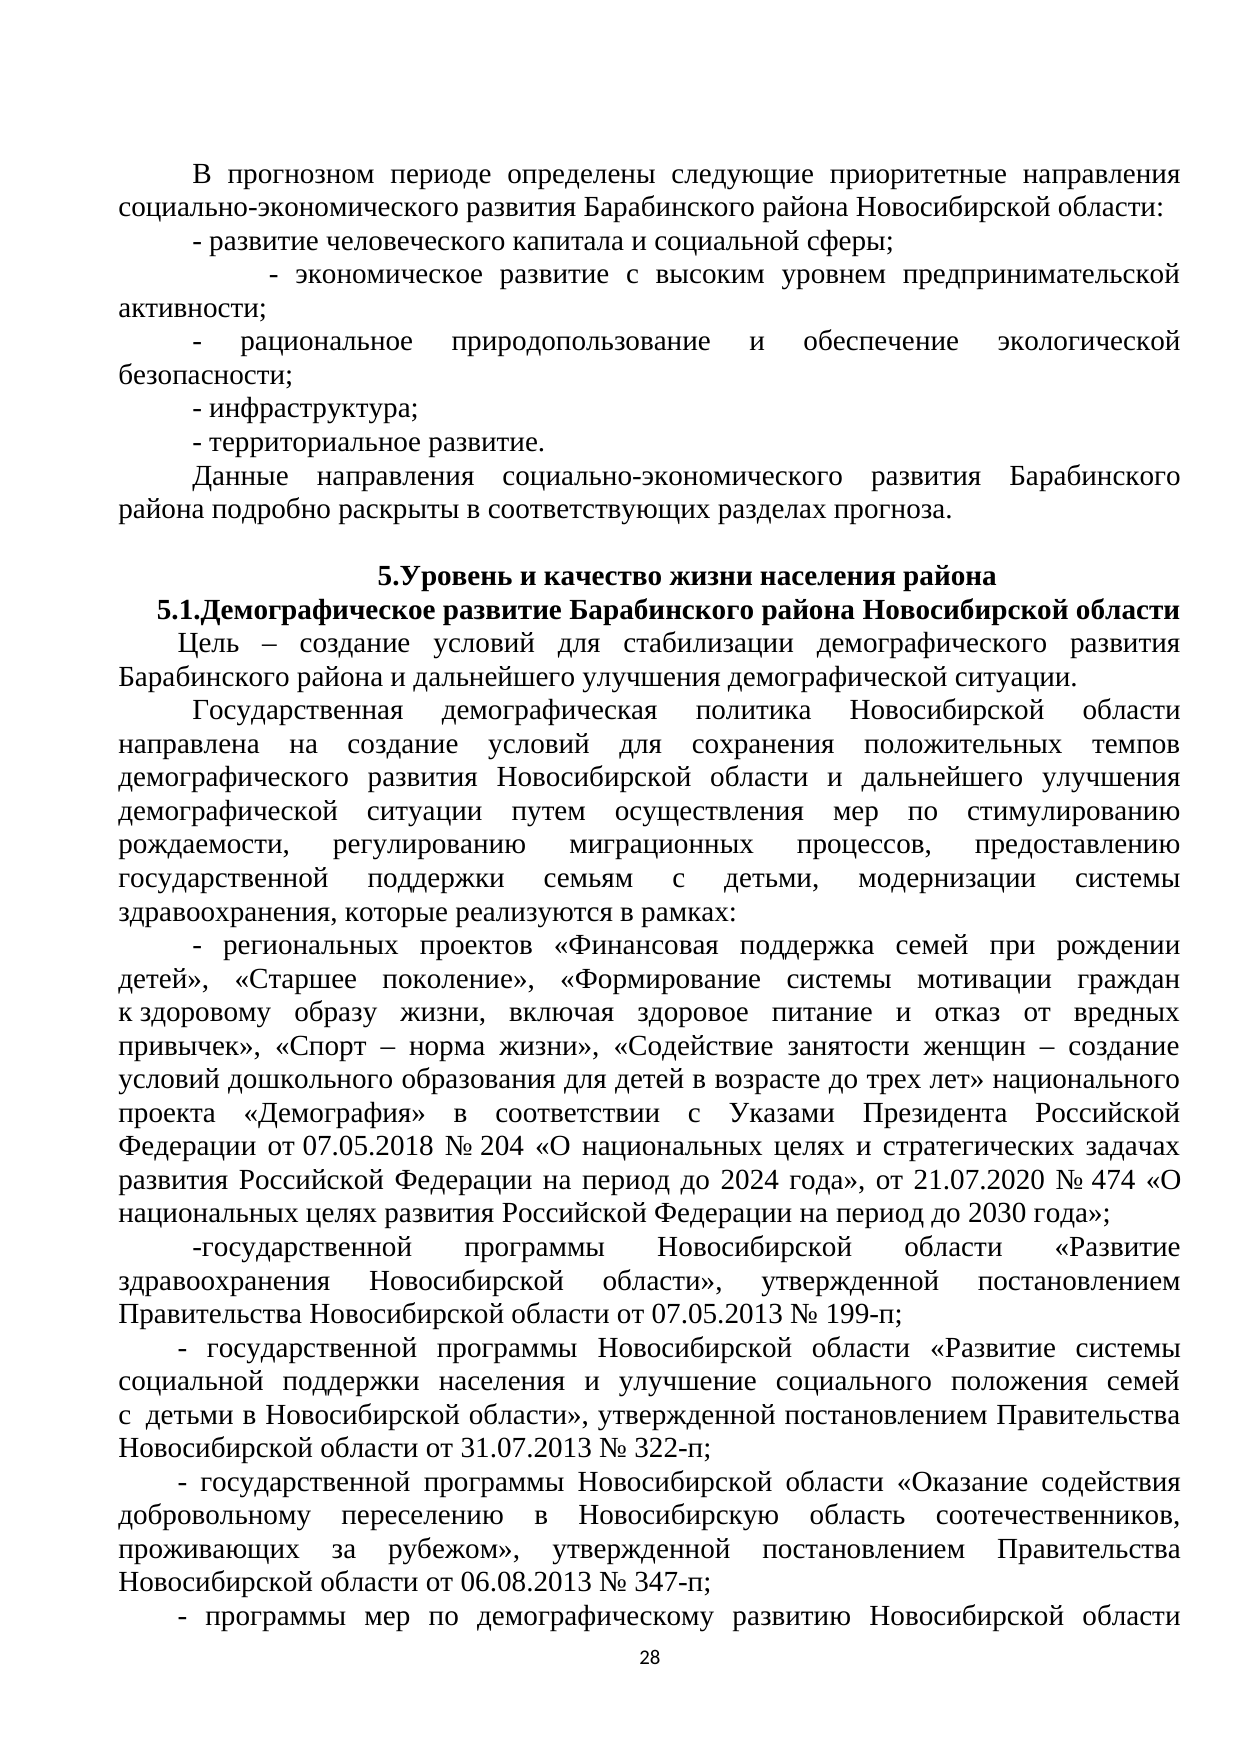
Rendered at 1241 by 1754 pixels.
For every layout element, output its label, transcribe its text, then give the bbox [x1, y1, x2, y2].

text Государственная демографическая политика Новосибирской области направлена на создание условий для сохранения положительных темпов демографического развития Новосибирской области и дальнейшего улучшения демографической ситуации путем осуществления мер по стимулированию рождаемости, регулированию миграционных процессов, предоставлению государственной поддержки семьям с детьми, модернизации системы здравоохранения, которые реализуются в рамках: [118, 692, 1181, 927]
text - территориальное развитие. [118, 424, 1181, 458]
text 5.Уровень и качество жизни населения района [193, 558, 1181, 592]
text - экономическое развитие с высоким уровнем предпринимательской активности; [118, 256, 1181, 323]
text Данные направления социально-экономического развития Барабинского района подробно раскрыты в соответствующих разделах прогноза. [118, 458, 1181, 525]
text В прогнозном периоде определены следующие приоритетные направления социально-экономического развития Барабинского района Новосибирской области: [118, 156, 1181, 223]
text - инфраструктура; [118, 391, 1181, 424]
text Цель – создание условий для стабилизации демографического развития Барабинского района и дальнейшего улучшения демографической ситуации. [118, 625, 1181, 692]
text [118, 1598, 1181, 1632]
text - развитие человеческого капитала и социальной сферы; [118, 223, 1181, 256]
text - региональных проектов «Финансовая поддержка семей при рождении детей», «Старшее поколение», «Формирование системы мотивации граждан к здоровому образу жизни, включая здоровое питание и отказ от вредных привычек», «Спорт – норма жизни», «Содействие занятости женщин – создание условий дошкольного образования для детей в возрасте до трех лет» национального проекта «Демография» в соответствии с Указами Президента Российской Федерации от 07.05.2018 № 204 «О национальных целях и стратегических задачах развития Российской Федерации на период до 2024 года», от 21.07.2020 № 474 «О национальных целях развития Российской Федерации на период до 2030 года»; [118, 927, 1181, 1229]
text - государственной программы Новосибирской области «Развитие системы социальной поддержки населения и улучшение социального положения семей с детьми в Новосибирской области», утвержденной постановлением Правительства Новосибирской области от 31.07.2013 № 322-п; [118, 1330, 1181, 1464]
text - государственной программы Новосибирской области «Оказание содействия добровольному переселению в Новосибирскую область соотечественников, проживающих за рубежом», утвержденной постановлением Правительства Новосибирской области от 06.08.2013 № 347-п; [118, 1464, 1181, 1598]
text - рациональное природопользование и обеспечение экологической безопасности; [118, 323, 1181, 391]
text -государственной программы Новосибирской области «Развитие здравоохранения Новосибирской области», утвержденной постановлением Правительства Новосибирской области от 07.05.2013 № 199-п; [118, 1229, 1181, 1330]
text 5.1.Демографическое развитие Барабинского района Новосибирской области [156, 592, 1181, 625]
